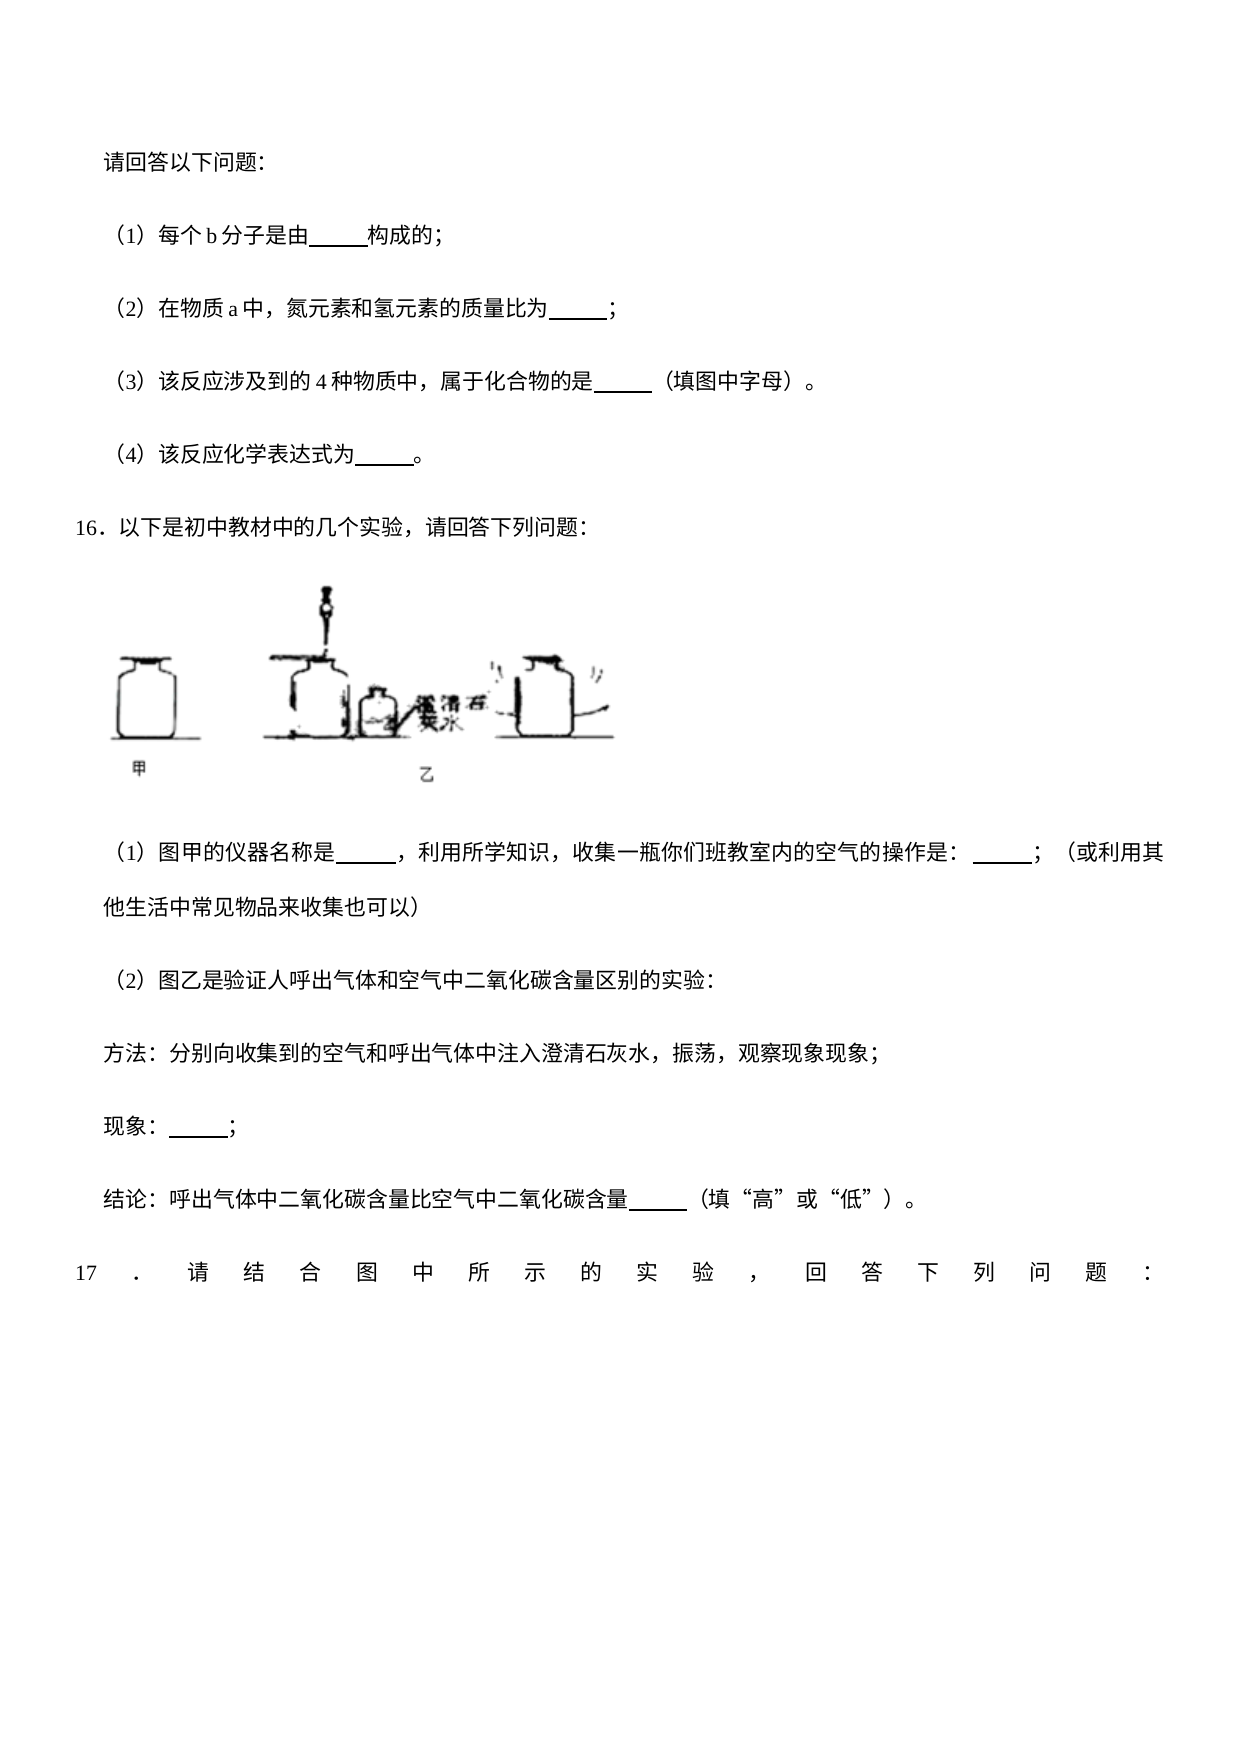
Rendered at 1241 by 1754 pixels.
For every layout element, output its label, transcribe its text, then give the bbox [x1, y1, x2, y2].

text （4）该反应化学表达式为 。 [103, 434, 1165, 471]
text （1）图甲的仪器名称是 ，利用所学知识，收集一瓶你们班教室内的空气的操作是： ；（或利用其他生活中常见物品来收集也可以） [103, 833, 1165, 924]
text 现象： ； [103, 1106, 1165, 1143]
text （3）该反应涉及到的4种物质中，属于化合物的是 （填图中字母）。 [103, 362, 1165, 398]
text 16．以下是初中教材中的几个实验，请回答下列问题： [75, 508, 1165, 544]
text （2）图乙是验证人呼出气体和空气中二氧化碳含量区别的实验： [103, 960, 1165, 997]
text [75, 1252, 1165, 1289]
text 结论：呼出气体中二氧化碳含量比空气中二氧化碳含量 （填“高”或“低”）。 [103, 1179, 1165, 1216]
text （2）在物质a中，氮元素和氢元素的质量比为 ； [103, 288, 1165, 325]
picture [103, 580, 619, 787]
text 方法：分别向收集到的空气和呼出气体中注入澄清石灰水，振荡，观察现象现象； [103, 1033, 1165, 1070]
text 请回答以下问题： [103, 142, 1165, 179]
text （1）每个b分子是由 构成的； [103, 216, 1165, 252]
